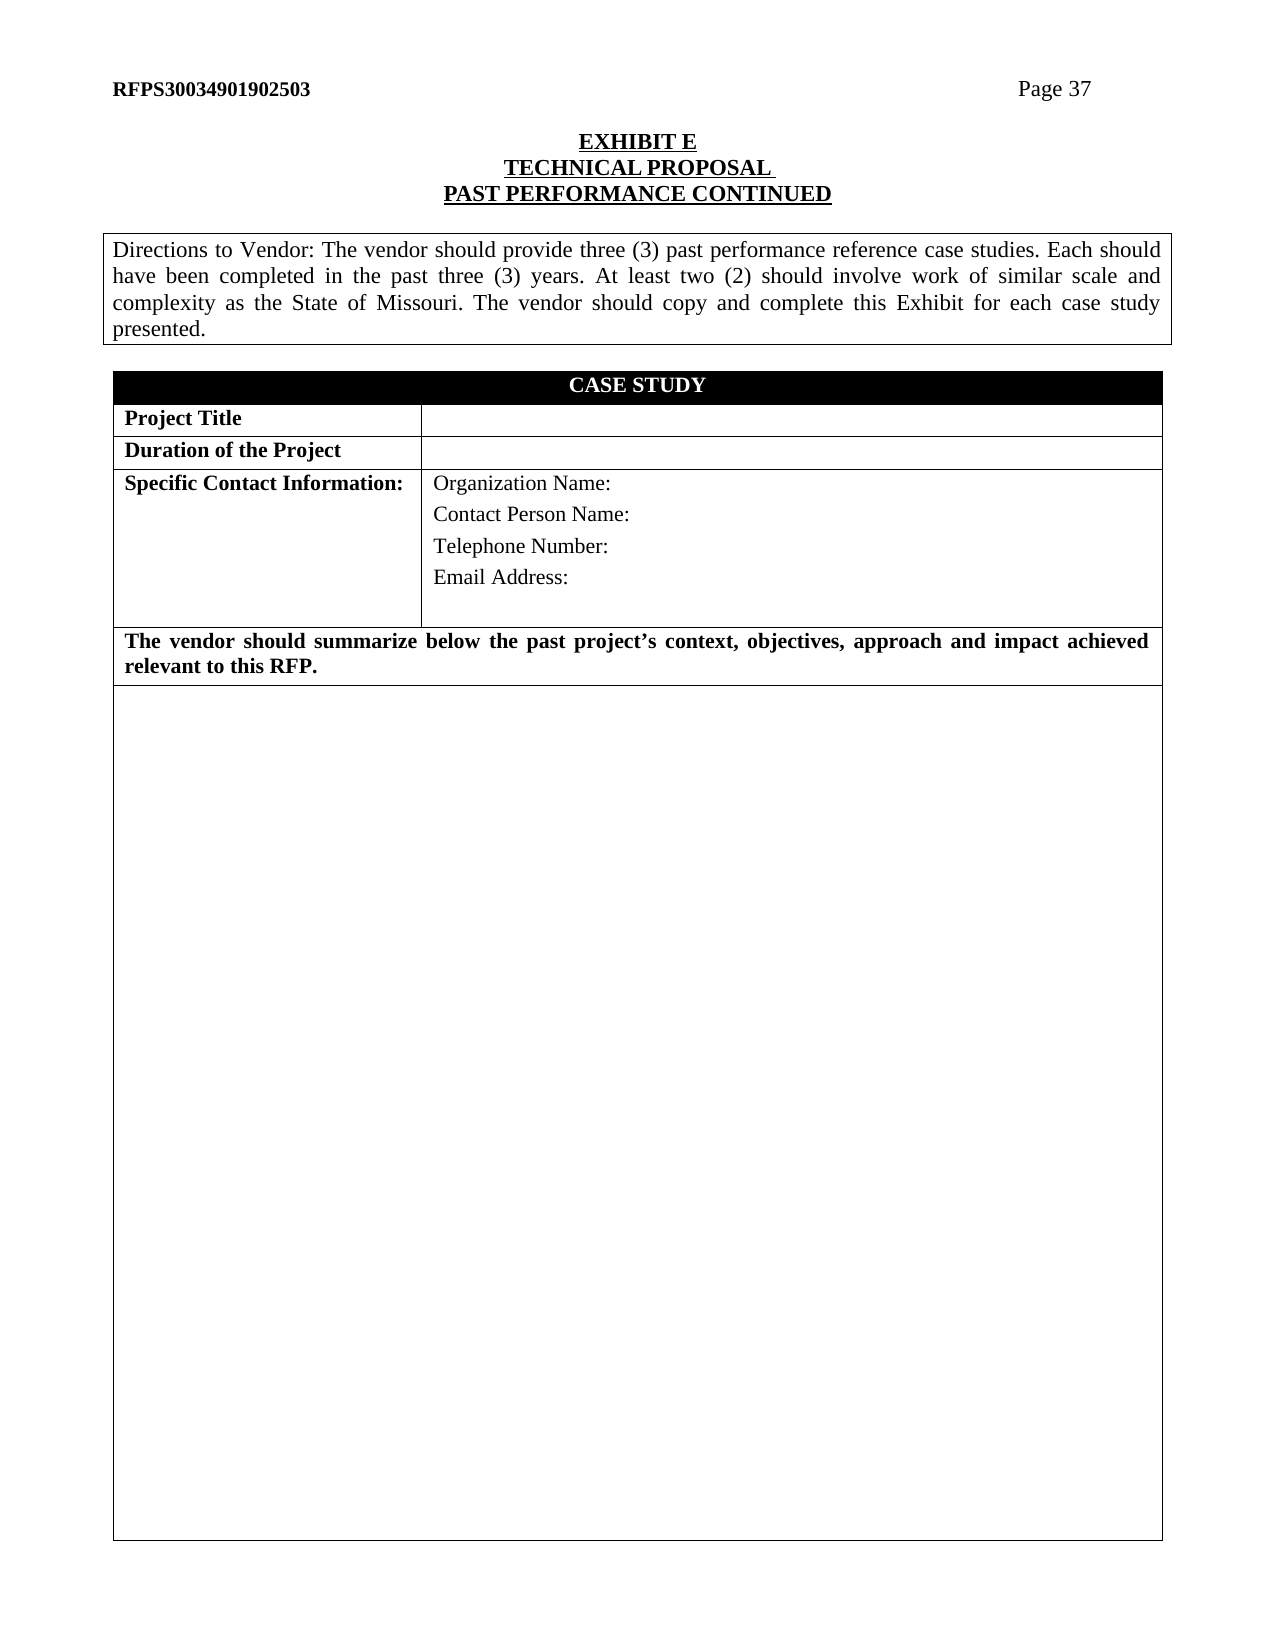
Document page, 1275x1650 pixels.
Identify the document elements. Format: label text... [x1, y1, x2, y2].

table_cell Duration of the Project [114, 437, 421, 469]
text PAST PERFORMANCE CONTINUED [112, 180, 1162, 207]
text Directions to Vendor: The vendor should provide three (3) past performance reference case studies. Each should have been completed in the past three (3) years. At least two (2) should involve work of similar scale and complexity as the State of Missouri. The vendor should copy and complete this Exhibit for each case study presented. [104, 234, 1171, 344]
table_cell Organization Name: Contact Person Name: Telephone Number: Email Address: [422, 470, 1162, 627]
text EXHIBIT E [112, 128, 1162, 154]
table_cell The vendor should summarize below the past project’s context, objectives, approach and impact achieved relevant to this RFP. [114, 628, 1162, 685]
table_header CASE STUDY [114, 372, 1162, 404]
table_cell Specific Contact Information: [114, 470, 421, 627]
table_cell [422, 405, 1162, 436]
table_cell Project Title [114, 405, 421, 436]
text TECHNICAL PROPOSAL [112, 154, 1162, 180]
table_cell [422, 437, 1162, 469]
table_cell [114, 686, 1162, 1539]
